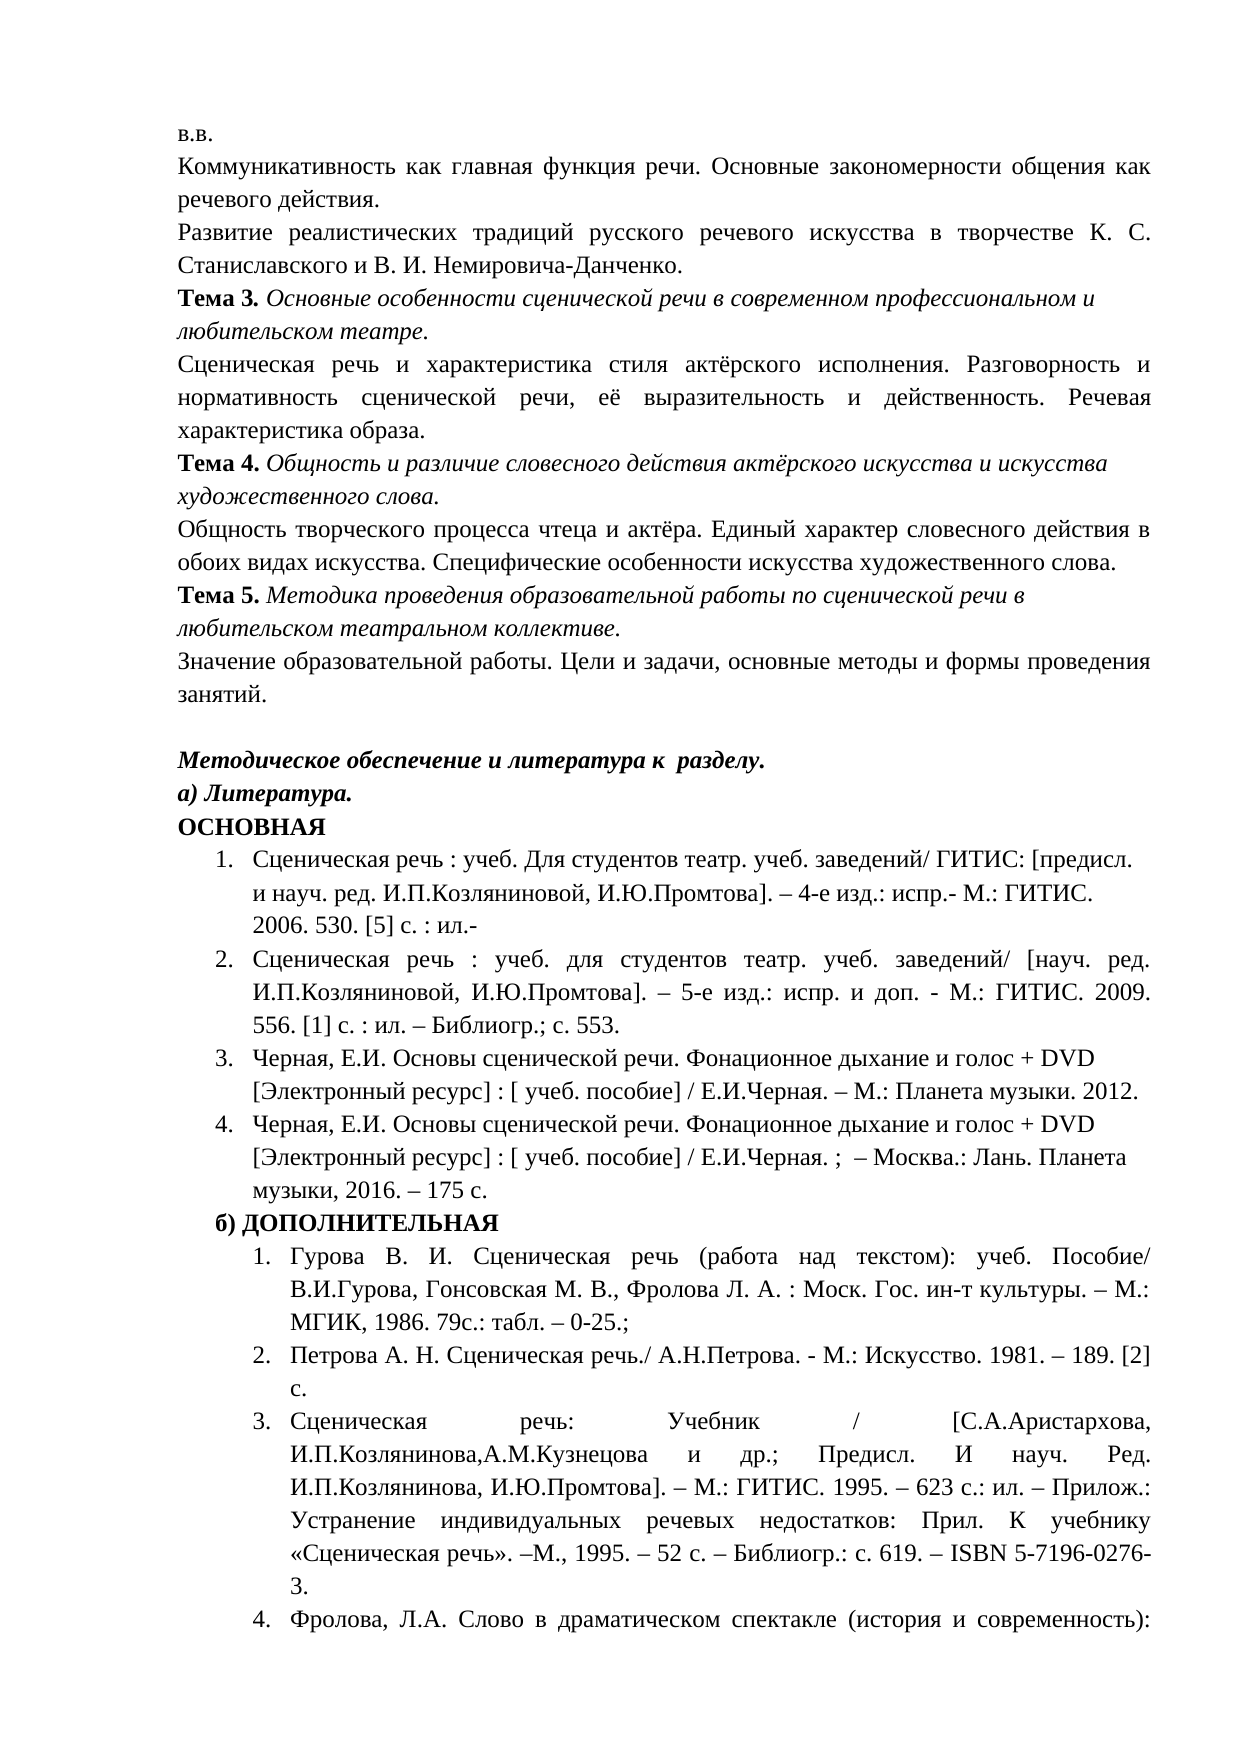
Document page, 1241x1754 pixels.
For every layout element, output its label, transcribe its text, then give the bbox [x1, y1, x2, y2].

text Тема 4. Общность и различие словесного действия актёрского искусства и искусства художественного слова. [177, 448, 1152, 510]
list Сценическая речь : учеб. Для студентов театр. учеб. заведений/ ГИТИС: [предисл. и науч. ред. И.П.Козляниновой, И.Ю.Промтова]. – 4-е изд.: испр.- М.: ГИТИС. 2006. 530. [5] c. : ил.- [215, 844, 1152, 939]
list Черная, Е.И. Основы сценической речи. Фонационное дыхание и голос + DVD [Электронный ресурс] : [ учеб. пособие] / Е.И.Черная. – М.: Планета музыки. 2012. [215, 1043, 1152, 1104]
list Сценическая речь : учеб. для студентов театр. учеб. заведений/ [науч. ред. И.П.Козляниновой, И.Ю.Промтова]. – 5-е изд.: испр. и доп. - М.: ГИТИС. 2009. 556. [1] c. : ил. – Библиогр.; с. 553. [215, 944, 1152, 1038]
text Общность творческого процесса чтеца и актёра. Единый характер словесного действия в обоих видах искусства. Специфические особенности искусства художественного слова. [177, 514, 1152, 576]
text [177, 118, 1152, 147]
text Развитие реалистических традиций русского речевого искусства в творчестве К. С. Станиславского и В. И. Немировича-Данченко. [177, 217, 1152, 279]
text Коммуникативность как главная функция речи. Основные закономерности общения как речевого действия. [177, 151, 1152, 213]
text Методическое обеспечение и литература к разделу. [177, 746, 1152, 774]
text Сценическая речь и характеристика стиля актёрского исполнения. Разговорность и нормативность сценической речи, её выразительность и действенность. Речевая характеристика образа. [177, 349, 1152, 444]
text а) Литература. [177, 778, 1152, 807]
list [252, 1604, 1152, 1633]
text Значение образовательной работы. Цели и задачи, основные методы и формы проведения занятий. [177, 646, 1152, 708]
text б) ДОПОЛНИТЕЛЬНАЯ [215, 1208, 1152, 1237]
list Сценическая речь: Учебник / [С.А.Аристархова, И.П.Козлянинова,А.М.Кузнецова и др.; Предисл. И науч. Ред. И.П.Козлянинова, И.Ю.Промтова]. – М.: ГИТИС. 1995. – 623 с.: ил. – Прилож.: Устранение индивидуальных речевых недостатков: Прил. К учебнику «Сценическая речь». –М., 1995. – 52 с. – Библиогр.: с. 619. – ISBN 5-7196-0276-3. [252, 1406, 1152, 1600]
text ОСНОВНАЯ [177, 812, 1152, 840]
text Тема 3. Основные особенности сценической речи в современном профессиональном и любительском театре. [177, 283, 1152, 345]
list Черная, Е.И. Основы сценической речи. Фонационное дыхание и голос + DVD [Электронный ресурс] : [ учеб. пособие] / Е.И.Черная. ; – Москва.: Лань. Планета музыки, 2016. – 175 с. [215, 1109, 1152, 1203]
list Петрова А. Н. Сценическая речь./ А.Н.Петрова. - М.: Искусство. 1981. – 189. [2] c. [252, 1340, 1152, 1402]
text Тема 5. Методика проведения образовательной работы по сценической речи в любительском театральном коллективе. [177, 580, 1152, 642]
list Гурова В. И. Сценическая речь (работа над текстом): учеб. Пособие/ В.И.Гурова, Гонсовская М. В., Фролова Л. А. : Моск. Гос. ин-т культуры. – М.: МГИК, 1986. 79с.: табл. – 0-25.; [252, 1241, 1152, 1336]
